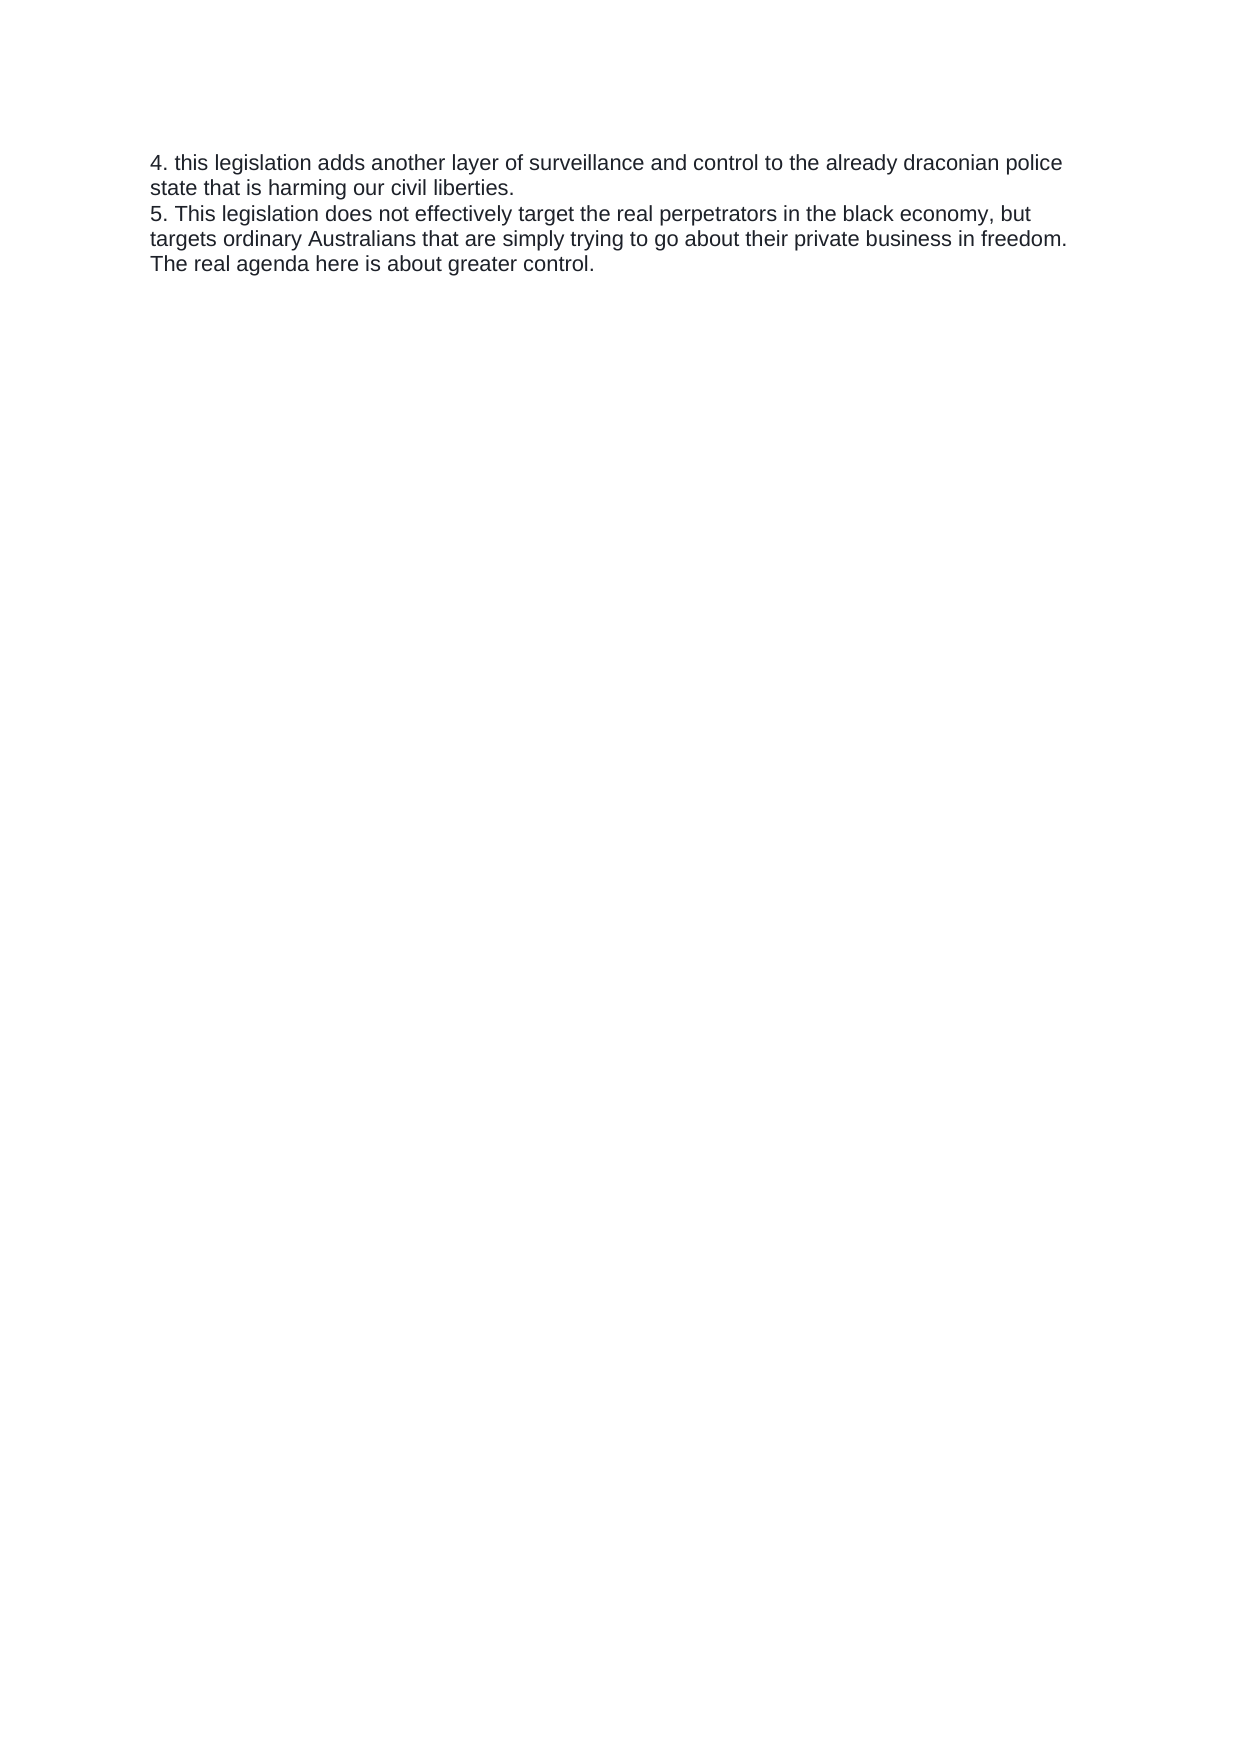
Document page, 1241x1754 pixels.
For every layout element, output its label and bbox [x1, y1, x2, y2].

text [150, 150, 1090, 276]
